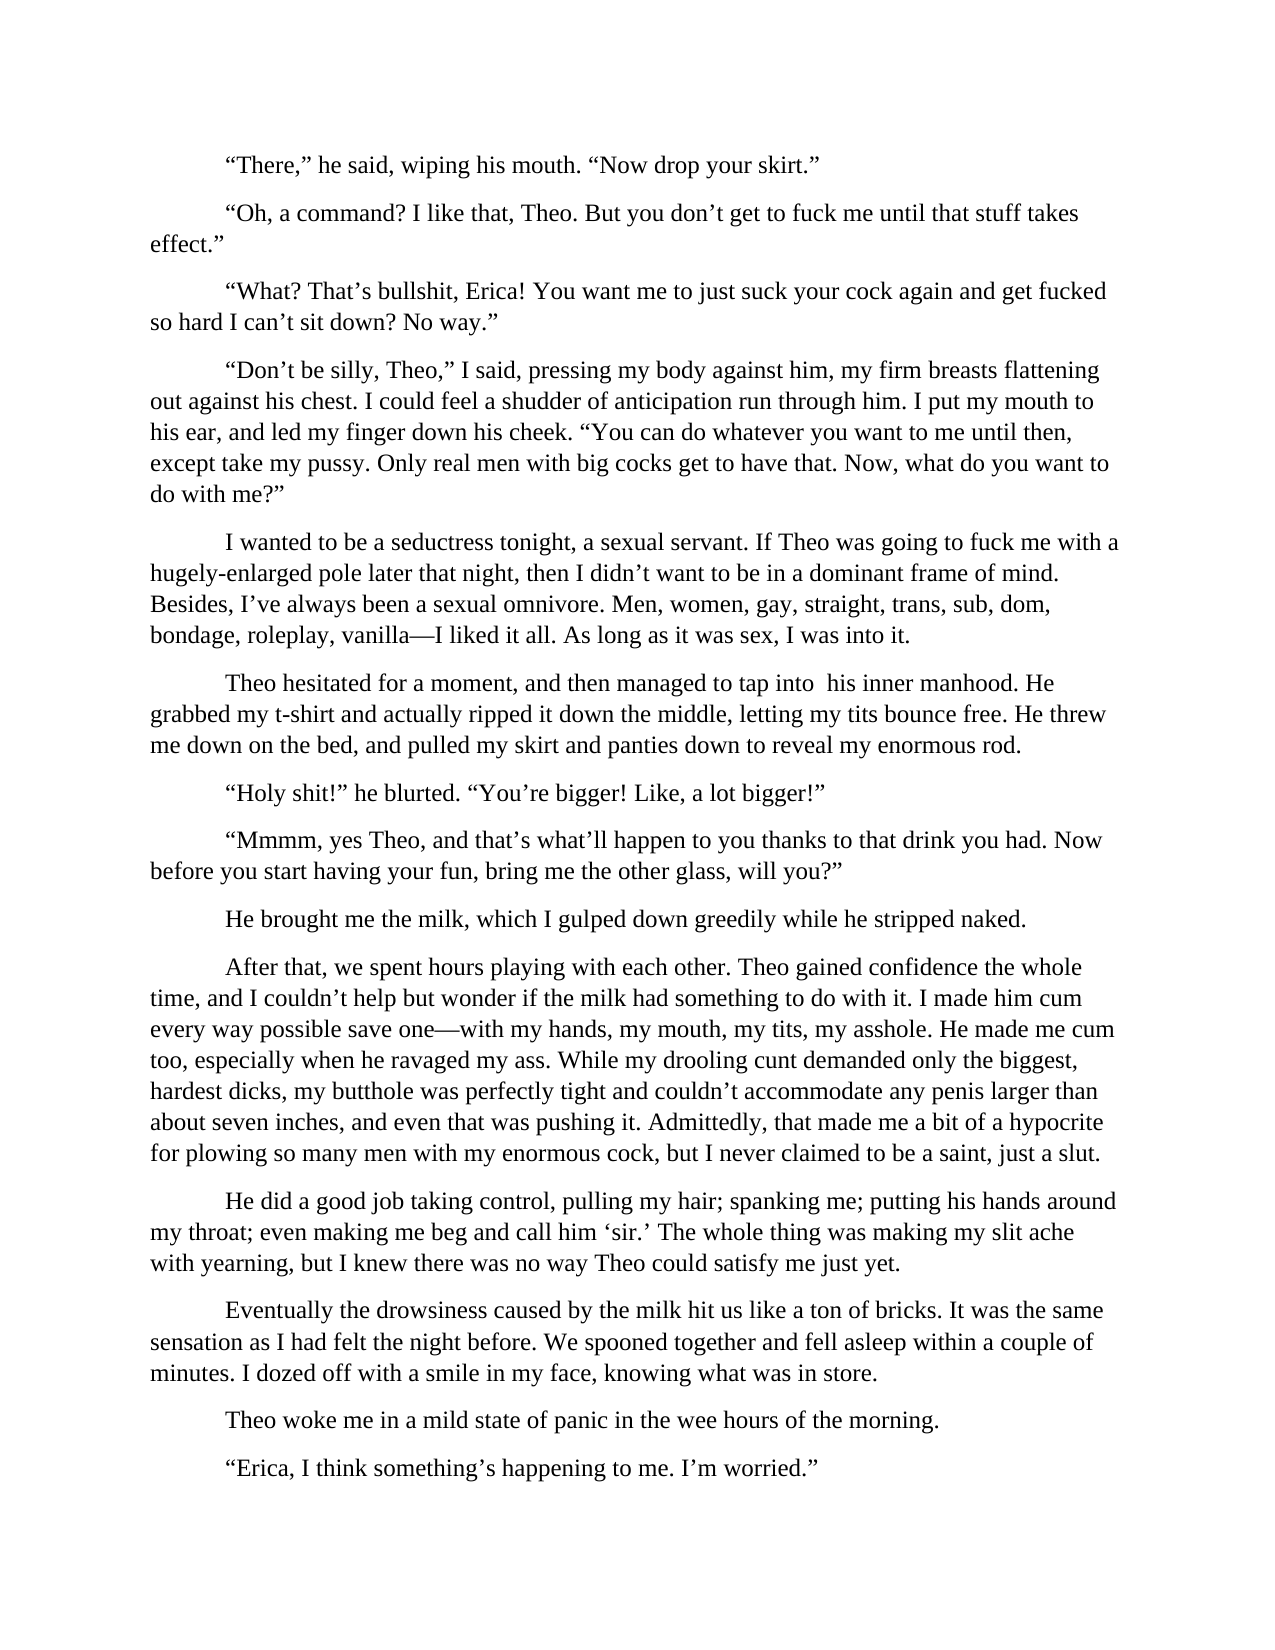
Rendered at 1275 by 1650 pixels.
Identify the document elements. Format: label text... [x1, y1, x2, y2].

text Theo hesitated for a moment, and then managed to tap into his inner manhood. He grabbed my t-shirt and actually ripped it down the middle, letting my tits bounce free. He threw me down on the bed, and pulled my skirt and panties down to reveal my enormous rod. [150, 668, 1125, 759]
text I wanted to be a seductress tonight, a sexual servant. If Theo was going to fuck me with a hugely-enlarged pole later that night, then I didn’t want to be in a dominant frame of mind. Besides, I’ve always been a sexual omnivore. Men, women, gay, straight, trans, sub, dom, bondage, roleplay, vanilla—I liked it all. As long as it was sex, I was into it. [150, 527, 1125, 649]
text “Holy shit!” he blurted. “You’re bigger! Like, a lot bigger!” [150, 778, 1125, 806]
text “Erica, I think something’s happening to me. I’m worried.” [150, 1453, 1125, 1482]
text After that, we spent hours playing with each other. Theo gained confidence the whole time, and I couldn’t help but wonder if the milk had something to do with it. I made him cum every way possible save one—with my hands, my mouth, my tits, my asshole. He made me cum too, especially when he ravaged my ass. While my drooling cunt demanded only the biggest, hardest dicks, my butthole was perfectly tight and couldn’t accommodate any penis larger than about seven inches, and even that was pushing it. Admittedly, that made me a bit of a hypocrite for plowing so many men with my enormous cock, but I never claimed to be a saint, just a slut. [150, 952, 1125, 1167]
text Eventually the drowsiness caused by the milk hit us like a ton of bricks. It was the same sensation as I had felt the night before. We spooned together and fell asleep within a couple of minutes. I dozed off with a smile in my face, knowing what was in store. [150, 1296, 1125, 1386]
text “There,” he said, wiping his mouth. “Now drop your skirt.” [150, 150, 1125, 179]
text “Oh, a command? I like that, Theo. But you don’t get to fuck me until that stuff takes effect.” [150, 198, 1125, 257]
text Theo woke me in a mild state of panic in the wee hours of the morning. [150, 1405, 1125, 1434]
text He did a good job taking control, pulling my hair; spanking me; putting his hands around my throat; even making me beg and call him ‘sir.’ The whole thing was making my slit ache with yearning, but I knew there was no way Theo could satisfy me just yet. [150, 1186, 1125, 1277]
text “What? That’s bullshit, Erica! You want me to just suck your cock again and get fucked so hard I can’t sit down? No way.” [150, 276, 1125, 336]
text He brought me the milk, which I gulped down greedily while he stripped naked. [150, 904, 1125, 933]
text “Don’t be silly, Theo,” I said, pressing my body against him, my firm breasts flattening out against his chest. I could feel a shudder of anticipation run through him. I put my mouth to his ear, and led my finger down his cheek. “You can do whatever you want to me until then, except take my pussy. Only real men with big cocks get to have that. Now, what do you want to do with me?” [150, 355, 1125, 508]
text “Mmmm, yes Theo, and that’s what’ll happen to you thanks to that drink you had. Now before you start having your fun, bring me the other glass, will you?” [150, 825, 1125, 885]
